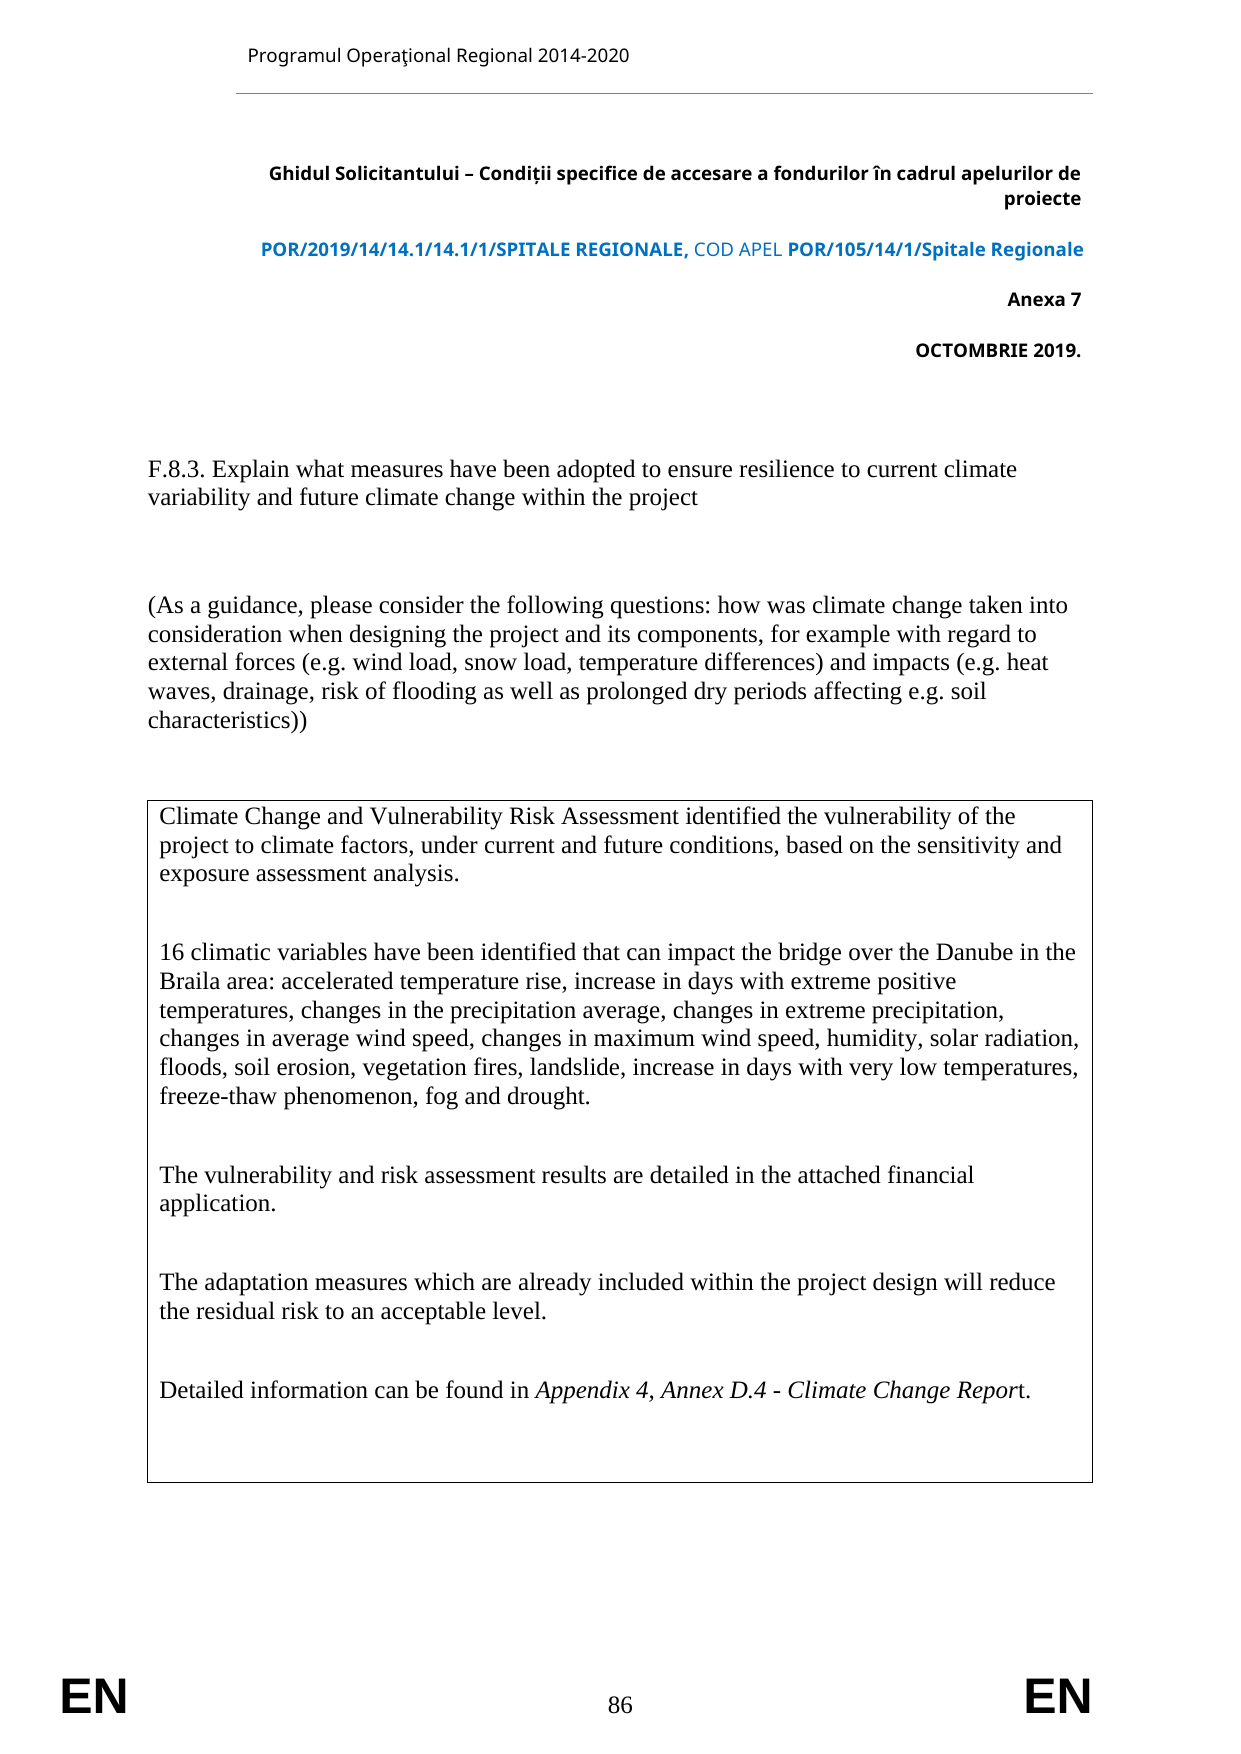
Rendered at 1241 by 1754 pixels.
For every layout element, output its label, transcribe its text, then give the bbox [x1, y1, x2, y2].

table_header Climate Change and Vulnerability Risk Assessment identified the vulnerability of the project to climate factors, under current and future conditions, based on the sensitivity and exposure assessment analysis. 16 climatic variables have been identified that can impact the bridge over the Danube in the Braila area: accelerated temperature rise, increase in days with extreme positive temperatures, changes in the precipitation average, changes in extreme precipitation, changes in average wind speed, changes in maximum wind speed, humidity, solar radiation, floods, soil erosion, vegetation fires, landslide, increase in days with very low temperatures, freeze-thaw phenomenon, fog and drought. The vulnerability and risk assessment results are detailed in the attached financial application. The adaptation measures which are already included within the project design will reduce the residual risk to an acceptable level. Detailed information can be found in Appendix 4, Annex D.4 - Climate Change Report. [148, 801, 1092, 1482]
text F.8.3. Explain what measures have been adopted to ensure resilience to current climate variability and future climate change within the project [148, 454, 1092, 511]
text (As a guidance, please consider the following questions: how was climate change taken into consideration when designing the project and its components, for example with regard to external forces (e.g. wind load, snow load, temperature differences) and impacts (e.g. heat waves, drainage, risk of flooding as well as prolonged dry periods affecting e.g. soil characteristics)) [148, 590, 1092, 734]
